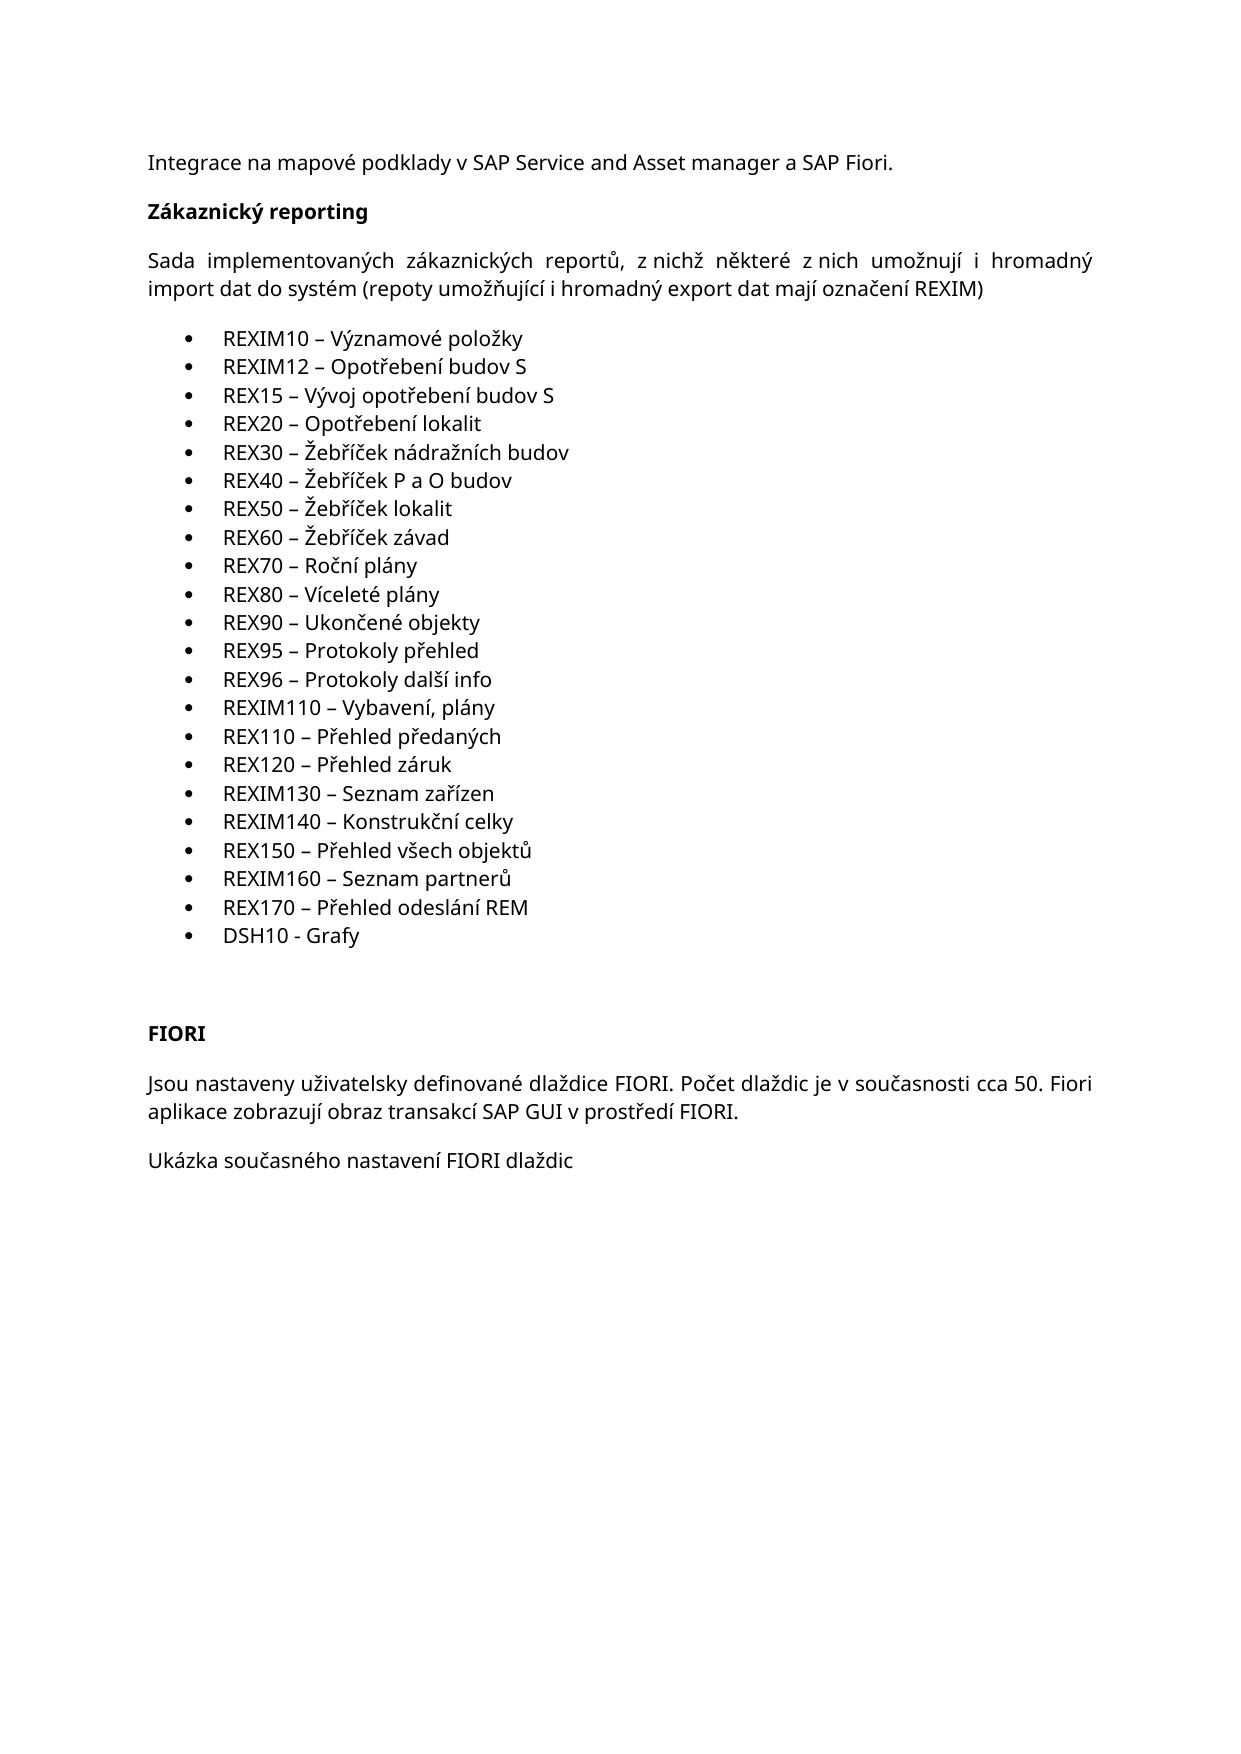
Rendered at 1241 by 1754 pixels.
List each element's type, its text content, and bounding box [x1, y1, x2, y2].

list REX30 – Žebříček nádražních budov [185, 438, 1093, 466]
text Zákaznický reporting [148, 197, 1093, 225]
list REX150 – Přehled všech objektů [185, 836, 1093, 864]
list REX50 – Žebříček lokalit [185, 494, 1093, 523]
list REX70 – Roční plány [185, 551, 1093, 580]
list REXIM110 – Vybavení, plány [185, 693, 1093, 722]
list REXIM10 – Významové položky [185, 324, 1093, 352]
list DSH10 - Grafy [185, 921, 1093, 949]
list REX110 – Přehled předaných [185, 722, 1093, 750]
list REX15 – Vývoj opotřebení budov S [185, 381, 1093, 409]
text Sada implementovaných zákaznických reportů, z nichž některé z nich umožnují i hromadný import dat do systém (repoty umožňující i hromadný export dat mají označení REXIM) [148, 246, 1093, 303]
list REX96 – Protokoly další info [185, 665, 1093, 693]
list REX80 – Víceleté plány [185, 580, 1093, 608]
list REX90 – Ukončené objekty [185, 608, 1093, 637]
list REX40 – Žebříček P a O budov [185, 466, 1093, 494]
text FIORI [148, 1019, 1093, 1048]
text Integrace na mapové podklady v SAP Service and Asset manager a SAP Fiori. [148, 148, 1093, 176]
list REXIM140 – Konstrukční celky [185, 807, 1093, 836]
list REX95 – Protokoly přehled [185, 637, 1093, 665]
list REX170 – Přehled odeslání REM [185, 893, 1093, 921]
list REXIM130 – Seznam zařízen [185, 779, 1093, 807]
list REXIM160 – Seznam partnerů [185, 864, 1093, 893]
text Jsou nastaveny uživatelsky definované dlaždice FIORI. Počet dlaždic je v současnosti cca 50. Fiori aplikace zobrazují obraz transakcí SAP GUI v prostředí FIORI. [148, 1069, 1093, 1126]
list REX60 – Žebříček závad [185, 523, 1093, 551]
list REX120 – Přehled záruk [185, 750, 1093, 779]
text Ukázka současného nastavení FIORI dlaždic [148, 1147, 1093, 1175]
list REX20 – Opotřebení lokalit [185, 409, 1093, 438]
list REXIM12 – Opotřebení budov S [185, 352, 1093, 381]
